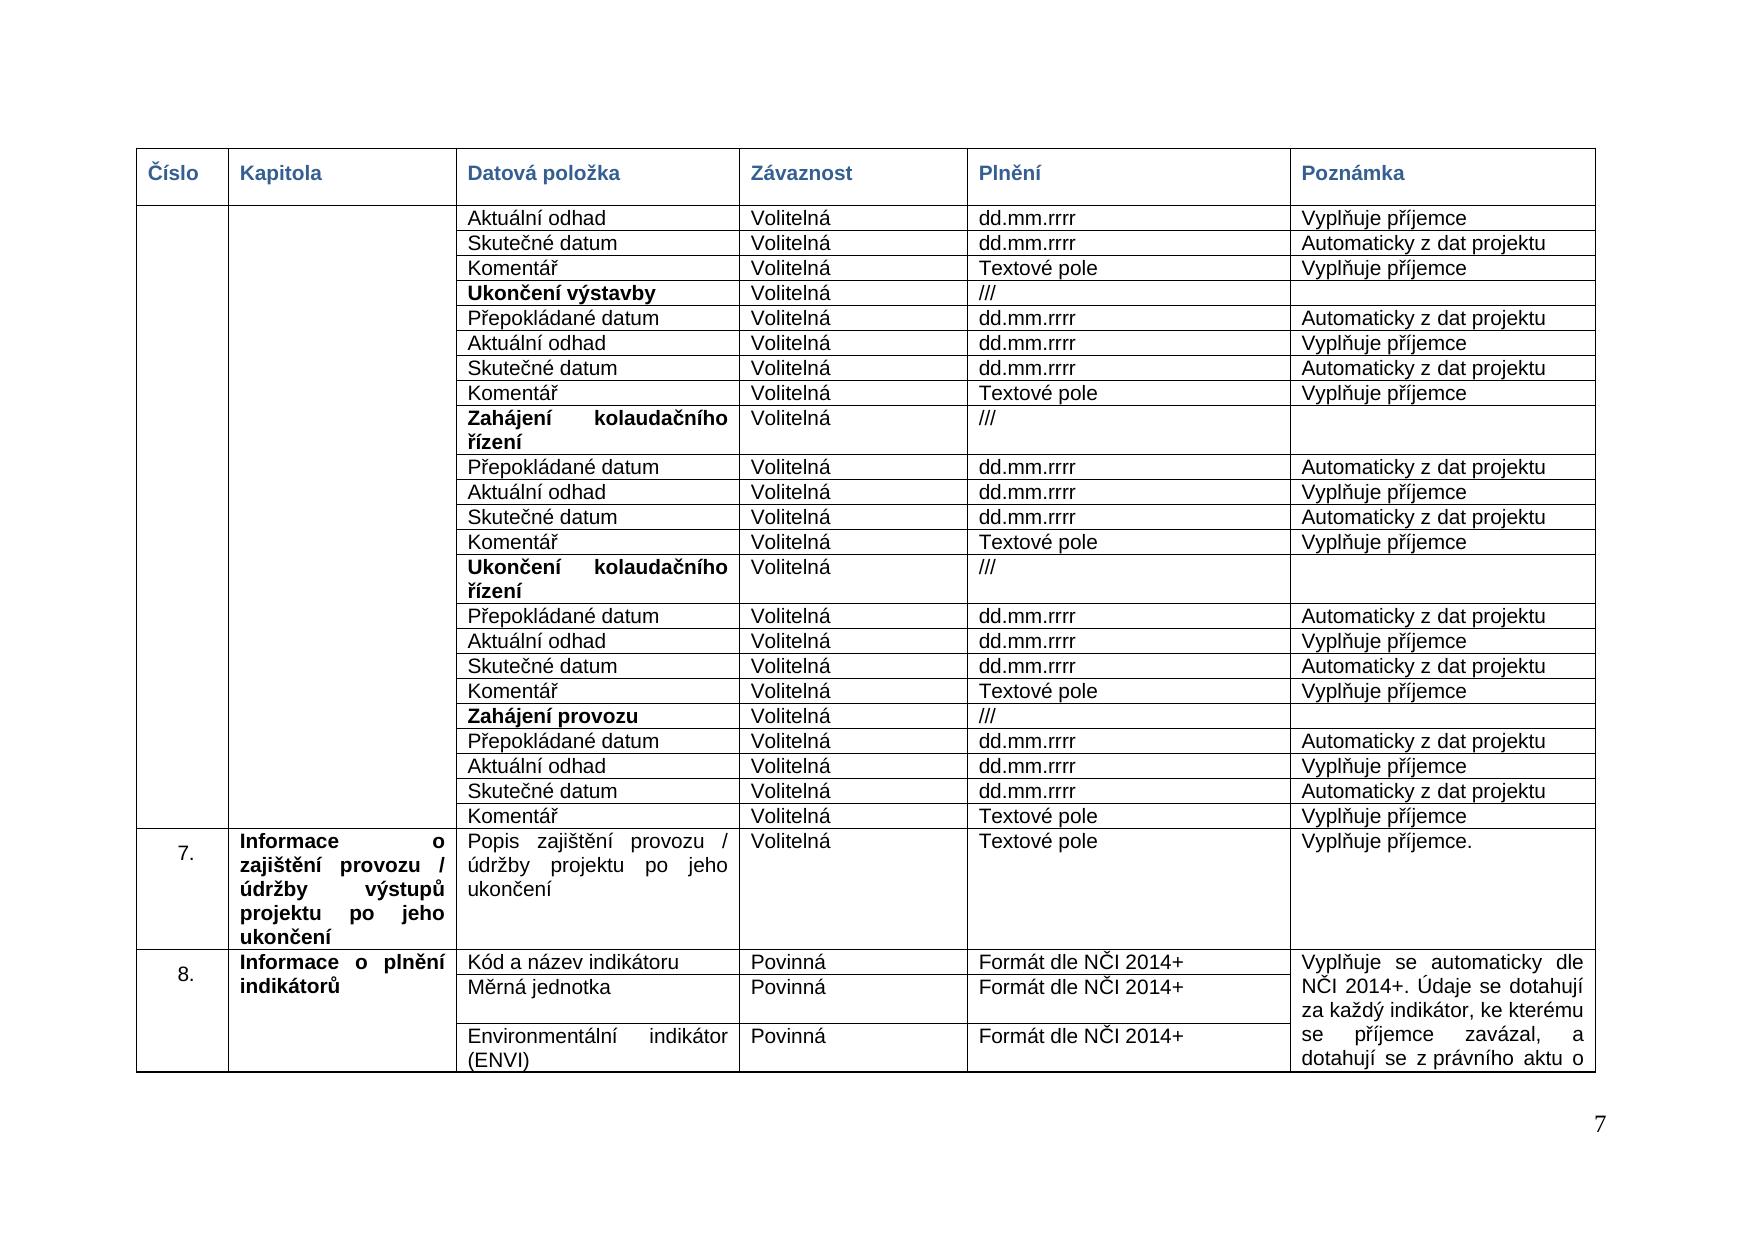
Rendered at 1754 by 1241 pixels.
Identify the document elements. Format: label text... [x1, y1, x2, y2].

table_cell Kód a název indikátoru [457, 950, 739, 973]
table_cell [1291, 406, 1595, 454]
table_cell Volitelná [740, 356, 967, 380]
table_cell Volitelná [740, 381, 967, 405]
table_cell Textové pole [968, 530, 1290, 554]
table_header Plnění [968, 149, 1290, 205]
table_cell dd.mm.rrrr [968, 779, 1290, 803]
table_cell Volitelná [740, 555, 967, 603]
table_cell Volitelná [740, 406, 967, 454]
table_cell Skutečné datum [457, 779, 739, 803]
table_cell Volitelná [740, 629, 967, 653]
table_header Datová položka [457, 149, 739, 205]
table_cell Automaticky z dat projektu [1291, 356, 1595, 380]
table_cell Textové pole [968, 829, 1290, 948]
table_cell Automaticky z dat projektu [1291, 231, 1595, 255]
table_cell /// [968, 555, 1290, 603]
table_cell Volitelná [740, 231, 967, 255]
table_cell /// [968, 704, 1290, 728]
table_cell Povinná [740, 950, 967, 973]
table_cell Komentář [457, 679, 739, 703]
table_header Číslo [137, 149, 228, 205]
table_cell dd.mm.rrrr [968, 654, 1290, 678]
table_cell Komentář [457, 804, 739, 828]
table_cell dd.mm.rrrr [968, 629, 1290, 653]
table_cell Povinná [740, 975, 967, 1022]
table_cell dd.mm.rrrr [968, 455, 1290, 479]
table_cell Volitelná [740, 604, 967, 628]
table_cell dd.mm.rrrr [968, 754, 1290, 778]
table_cell Vyplňuje příjemce [1291, 256, 1595, 280]
table_cell Informace o plnění indikátorů [229, 950, 456, 1071]
table_cell Zahájení kolaudačního řízení [457, 406, 739, 454]
table_cell dd.mm.rrrr [968, 480, 1290, 504]
table_cell Aktuální odhad [457, 480, 739, 504]
table_cell Volitelná [740, 729, 967, 753]
table_cell Zahájení provozu [457, 704, 739, 728]
table_cell Textové pole [968, 804, 1290, 828]
table_cell Vyplňuje příjemce [1291, 480, 1595, 504]
table_cell Volitelná [740, 281, 967, 305]
table_cell Vyplňuje příjemce [1291, 679, 1595, 703]
table_cell Volitelná [740, 779, 967, 803]
table_header Kapitola [229, 149, 456, 205]
table_cell Komentář [457, 530, 739, 554]
table_cell Automaticky z dat projektu [1291, 729, 1595, 753]
table_cell [1291, 704, 1595, 728]
table_cell dd.mm.rrrr [968, 505, 1290, 529]
table_cell Informace o zajištění provozu / údržby výstupů projektu po jeho ukončení [229, 829, 456, 948]
table_cell Aktuální odhad [457, 754, 739, 778]
table_cell Ukončení kolaudačního řízení [457, 555, 739, 603]
table_cell Vyplňuje příjemce [1291, 804, 1595, 828]
table_cell Automaticky z dat projektu [1291, 779, 1595, 803]
table_cell Aktuální odhad [457, 206, 739, 230]
table_cell /// [968, 406, 1290, 454]
table_cell Volitelná [740, 455, 967, 479]
table_cell Skutečné datum [457, 654, 739, 678]
table_cell Ukončení výstavby [457, 281, 739, 305]
table_cell Vyplňuje příjemce [1291, 331, 1595, 355]
table_cell Komentář [457, 256, 739, 280]
table_cell Automaticky z dat projektu [1291, 306, 1595, 330]
table_cell Volitelná [740, 480, 967, 504]
table_cell dd.mm.rrrr [968, 604, 1290, 628]
table_cell Volitelná [740, 331, 967, 355]
table_cell Vyplňuje příjemce [1291, 754, 1595, 778]
table_cell Vyplňuje příjemce [1291, 381, 1595, 405]
table_cell Volitelná [740, 530, 967, 554]
table_cell Přepokládané datum [457, 729, 739, 753]
table_cell Volitelná [740, 505, 967, 529]
table_cell Vyplňuje příjemce [1291, 530, 1595, 554]
table_cell Volitelná [740, 206, 967, 230]
table_cell Komentář [457, 381, 739, 405]
table_cell Volitelná [740, 679, 967, 703]
table_cell dd.mm.rrrr [968, 206, 1290, 230]
table_cell Vyplňuje příjemce. [1291, 829, 1595, 948]
table_cell Automaticky z dat projektu [1291, 455, 1595, 479]
table_cell Aktuální odhad [457, 629, 739, 653]
table_cell Textové pole [968, 256, 1290, 280]
table_cell Formát dle NČI 2014+ [968, 975, 1290, 1022]
table_cell Formát dle NČI 2014+ [968, 1024, 1290, 1071]
table_cell Automaticky z dat projektu [1291, 604, 1595, 628]
table_cell Volitelná [740, 754, 967, 778]
table_cell Volitelná [740, 256, 967, 280]
table_cell [1291, 281, 1595, 305]
table_cell Volitelná [740, 829, 967, 948]
table_cell Environmentální indikátor (ENVI) [457, 1024, 739, 1071]
table_cell Volitelná [740, 654, 967, 678]
table_cell Přepokládané datum [457, 306, 739, 330]
table_cell /// [968, 281, 1290, 305]
table_cell Vyplňuje příjemce [1291, 206, 1595, 230]
table_cell Automaticky z dat projektu [1291, 505, 1595, 529]
table_cell Skutečné datum [457, 231, 739, 255]
table_cell Automaticky z dat projektu [1291, 654, 1595, 678]
table_cell Přepokládané datum [457, 455, 739, 479]
table_cell Textové pole [968, 679, 1290, 703]
table_cell Volitelná [740, 704, 967, 728]
table_cell Měrná jednotka [457, 975, 739, 1022]
table_cell [137, 829, 228, 948]
table_cell Formát dle NČI 2014+ [968, 950, 1290, 973]
table_cell Aktuální odhad [457, 331, 739, 355]
table_cell Textové pole [968, 381, 1290, 405]
table_header Poznámka [1291, 149, 1595, 205]
table_cell dd.mm.rrrr [968, 356, 1290, 380]
table_cell Volitelná [740, 804, 967, 828]
table_cell [137, 950, 228, 1071]
table_cell Povinná [740, 1024, 967, 1071]
table_cell Popis zajištění provozu / údržby projektu po jeho ukončení [457, 829, 739, 948]
table_header Závaznost [740, 149, 967, 205]
table_cell Přepokládané datum [457, 604, 739, 628]
table_cell dd.mm.rrrr [968, 331, 1290, 355]
table_cell dd.mm.rrrr [968, 306, 1290, 330]
table_cell [1291, 555, 1595, 603]
table_cell dd.mm.rrrr [968, 231, 1290, 255]
table_cell Skutečné datum [457, 505, 739, 529]
table_cell dd.mm.rrrr [968, 729, 1290, 753]
table_cell Volitelná [740, 306, 967, 330]
table_cell Vyplňuje se automaticky dle NČI 2014+. Údaje se dotahují za každý indikátor, ke kterému se příjemce zavázal, a dotahují se z právního aktu o poskytnutí / převodu podpory. [1291, 950, 1595, 1071]
table_cell Vyplňuje příjemce [1291, 629, 1595, 653]
table_cell Skutečné datum [457, 356, 739, 380]
